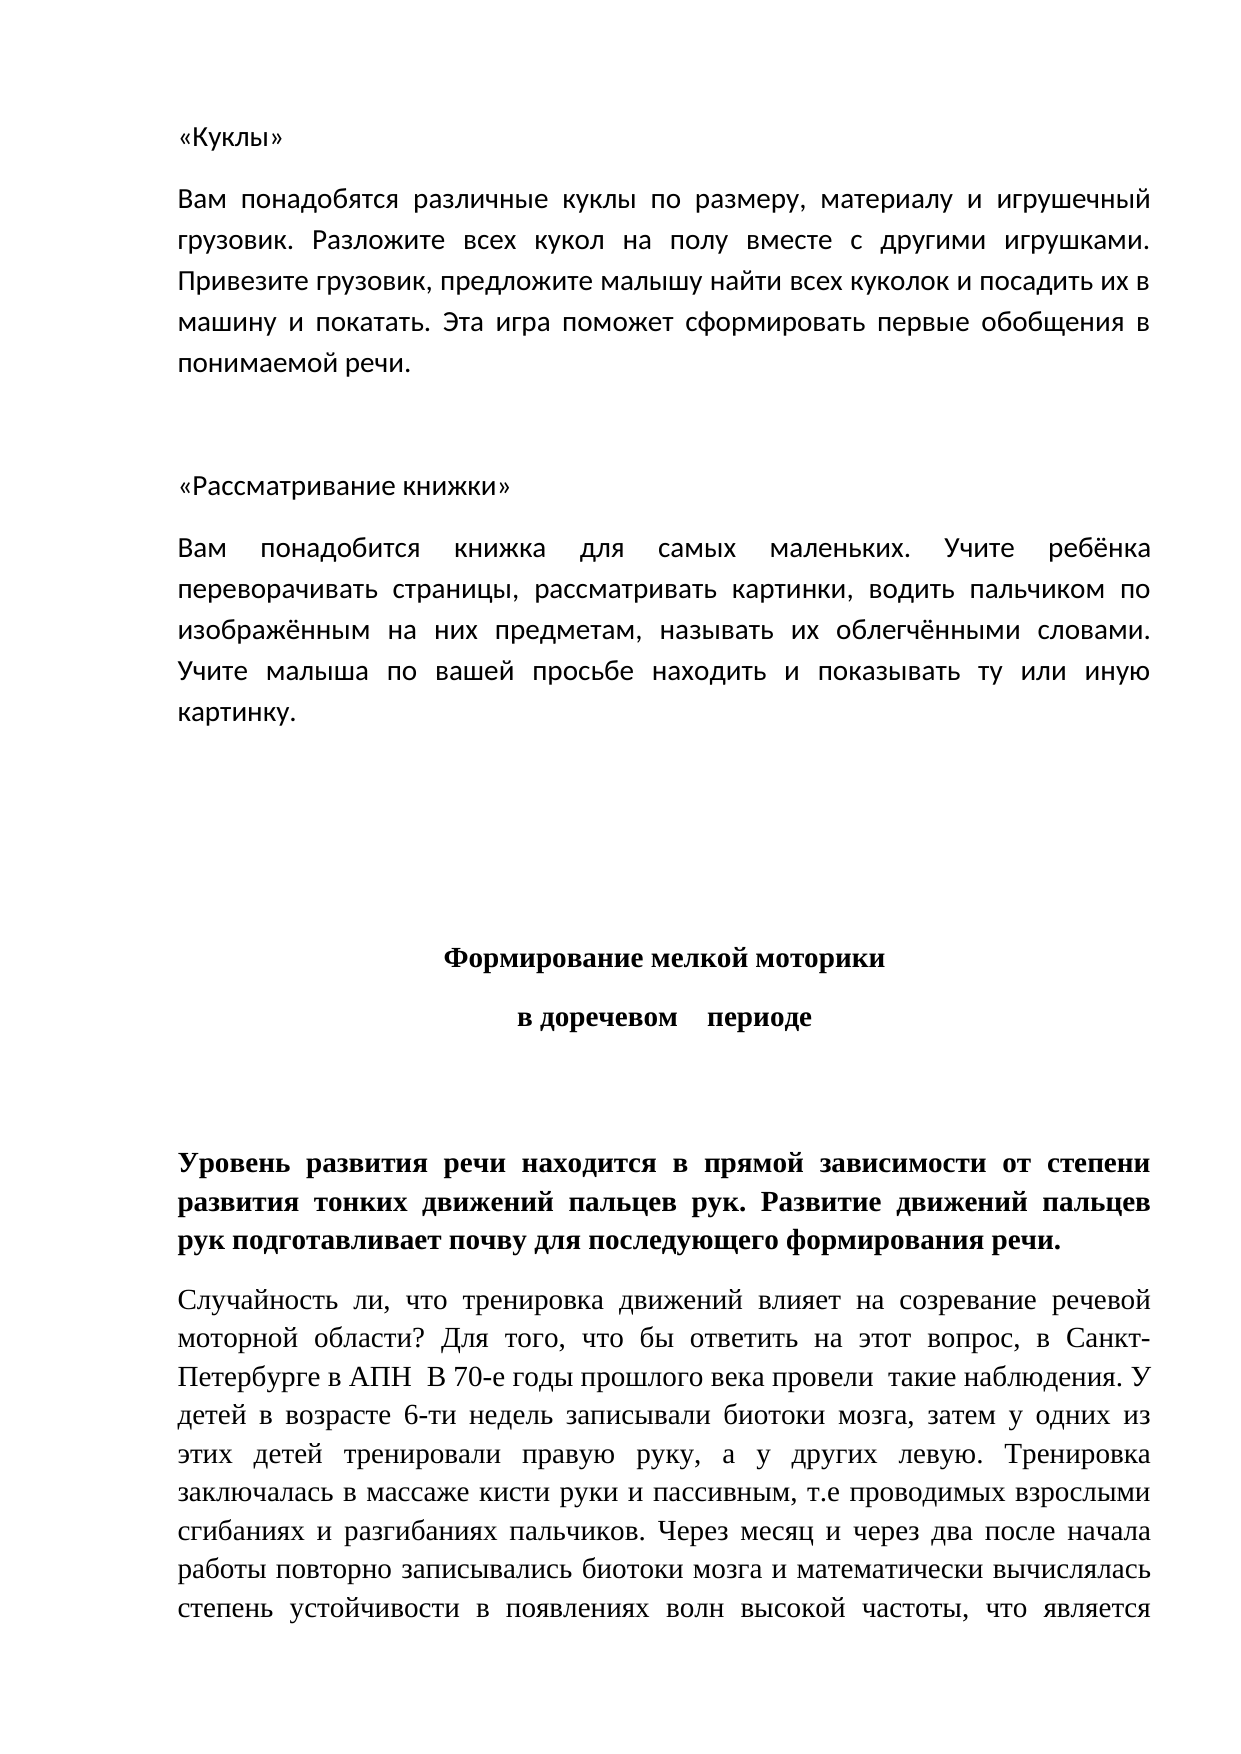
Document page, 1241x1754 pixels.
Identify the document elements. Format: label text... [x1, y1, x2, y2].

text «Куклы» [177, 118, 1152, 154]
text Формирование мелкой моторики [177, 940, 1152, 973]
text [177, 1282, 1152, 1624]
text Уровень развития речи находится в прямой зависимости от степени развития тонких движений пальцев рук. Развитие движений пальцев рук подготавливает почву для последующего формирования речи. [177, 1145, 1152, 1256]
text «Рассматривание книжки» [177, 467, 1152, 503]
text Вам понадобится книжка для самых маленьких. Учите ребёнка переворачивать страницы, рассматривать картинки, водить пальчиком по изображённым на них предметам, называть их облегчёнными словами. Учите малыша по вашей просьбе находить и показывать ту или иную картинку. [177, 529, 1152, 728]
text в доречевом периоде [177, 999, 1152, 1033]
text Вам понадобятся различные куклы по размеру, материалу и игрушечный грузовик. Разложите всех кукол на полу вместе с другими игрушками. Привезите грузовик, предложите малышу найти всех куколок и посадить их в машину и покатать. Эта игра поможет сформировать первые обобщения в понимаемой речи. [177, 180, 1152, 379]
